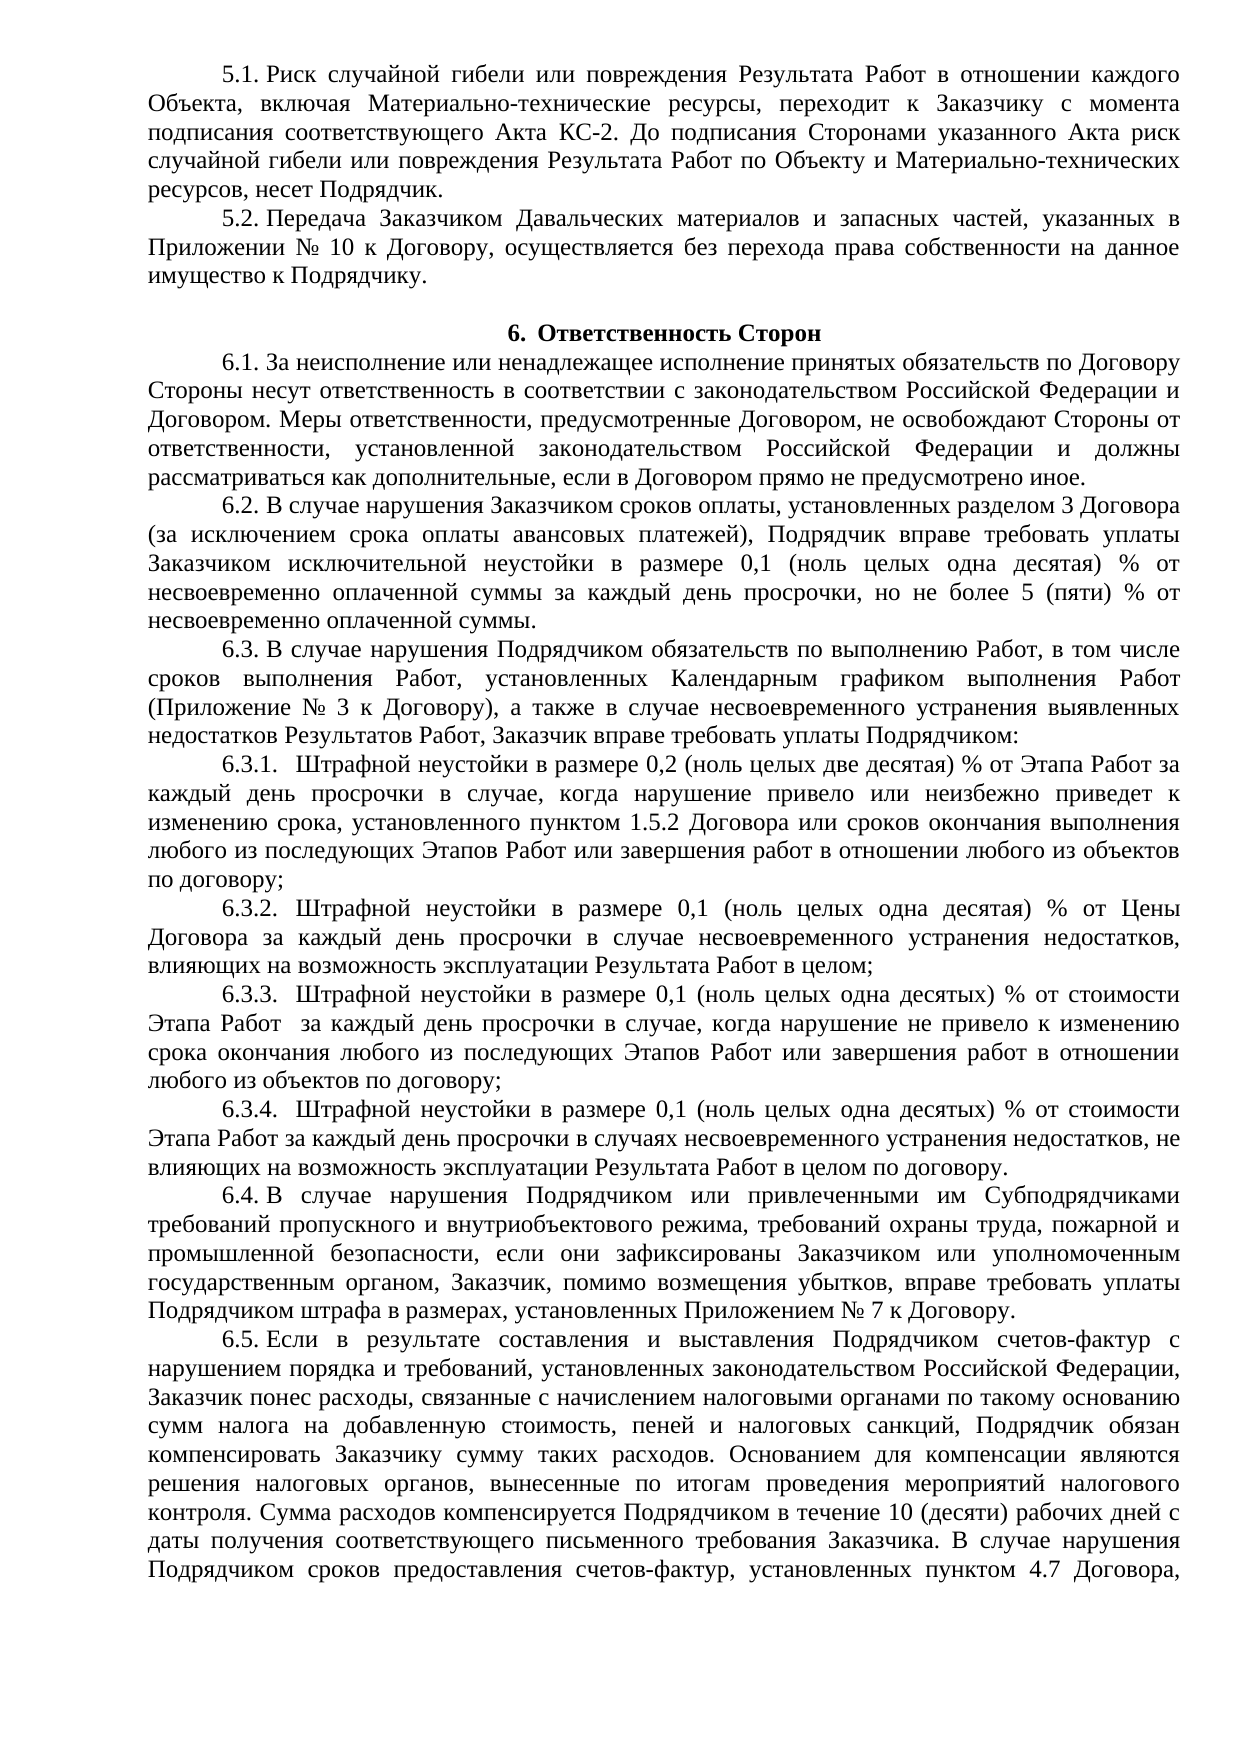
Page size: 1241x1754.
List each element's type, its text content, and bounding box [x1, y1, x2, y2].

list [148, 1324, 1181, 1583]
list В случае нарушения Подрядчиком или привлеченными им Субподрядчиками требований пропускного и внутриобъектового режима, требований охраны труда, пожарной и промышленной безопасности, если они зафиксированы Заказчиком или уполномоченным государственным органом, Заказчик, помимо возмещения убытков, вправе требовать уплаты Подрядчиком штрафа в размерах, установленных Приложением № 7 к Договору. [148, 1180, 1181, 1324]
list 6.1. За неисполнение или ненадлежащее исполнение принятых обязательств по Договору Стороны несут ответственность в соответствии с законодательством Российской Федерации и Договором. Меры ответственности, предусмотренные Договором, не освобождают Стороны от ответственности, установленной законодательством Российской Федерации и должны рассматриваться как дополнительные, если в Договором прямо не предусмотрено иное. [148, 347, 1181, 490]
list В случае нарушения Подрядчиком обязательств по выполнению Работ, в том числе сроков выполнения Работ, установленных Календарным графиком выполнения Работ (Приложение № 3 к Договору), а также в случае несвоевременного устранения выявленных недостатков Результатов Работ, Заказчик вправе требовать уплаты Подрядчиком: [148, 634, 1181, 749]
list Штрафной неустойки в размере 0,1 (ноль целых одна десятых) % от стоимости Этапа Работ за каждый день просрочки в случаях несвоевременного устранения недостатков, не влияющих на возможность эксплуатации Результата Работ в целом по договору. [148, 1094, 1181, 1180]
list Передача Заказчиком Давальческих материалов и запасных частей, указанных в Приложении № 10 к Договору, осуществляется без перехода права собственности на данное имущество к Подрядчику. [148, 203, 1181, 289]
list Штрафной неустойки в размере 0,2 (ноль целых две десятая) % от Этапа Работ за каждый день просрочки в случае, когда нарушение привело или неизбежно приведет к изменению срока, установленного пунктом 1.5.2 Договора или сроков окончания выполнения любого из последующих Этапов Работ или завершения работ в отношении любого из объектов по договору; [148, 749, 1181, 893]
list Штрафной неустойки в размере 0,1 (ноль целых одна десятая) % от Цены Договора за каждый день просрочки в случае несвоевременного устранения недостатков, влияющих на возможность эксплуатации Результата Работ в целом; [148, 893, 1181, 979]
list Риск случайной гибели или повреждения Результата Работ в отношении каждого Объекта, включая Материально-технические ресурсы, переходит к Заказчику с момента подписания соответствующего Акта КС-2. До подписания Сторонами указанного Акта риск случайной гибели или повреждения Результата Работ по Объекту и Материально-технических ресурсов, несет Подрядчик. [148, 59, 1181, 203]
list Штрафной неустойки в размере 0,1 (ноль целых одна десятых) % от стоимости Этапа Работ за каждый день просрочки в случае, когда нарушение не привело к изменению срока окончания любого из последующих Этапов Работ или завершения работ в отношении любого из объектов по договору; [148, 979, 1181, 1094]
list В случае нарушения Заказчиком сроков оплаты, установленных разделом 3 Договора (за исключением срока оплаты авансовых платежей), Подрядчик вправе требовать уплаты Заказчиком исключительной неустойки в размере 0,1 (ноль целых одна десятая) % от несвоевременно оплаченной суммы за каждый день просрочки, но не более 5 (пяти) % от несвоевременно оплаченной суммы. [148, 490, 1181, 634]
list Ответственность Сторон [148, 318, 1181, 347]
